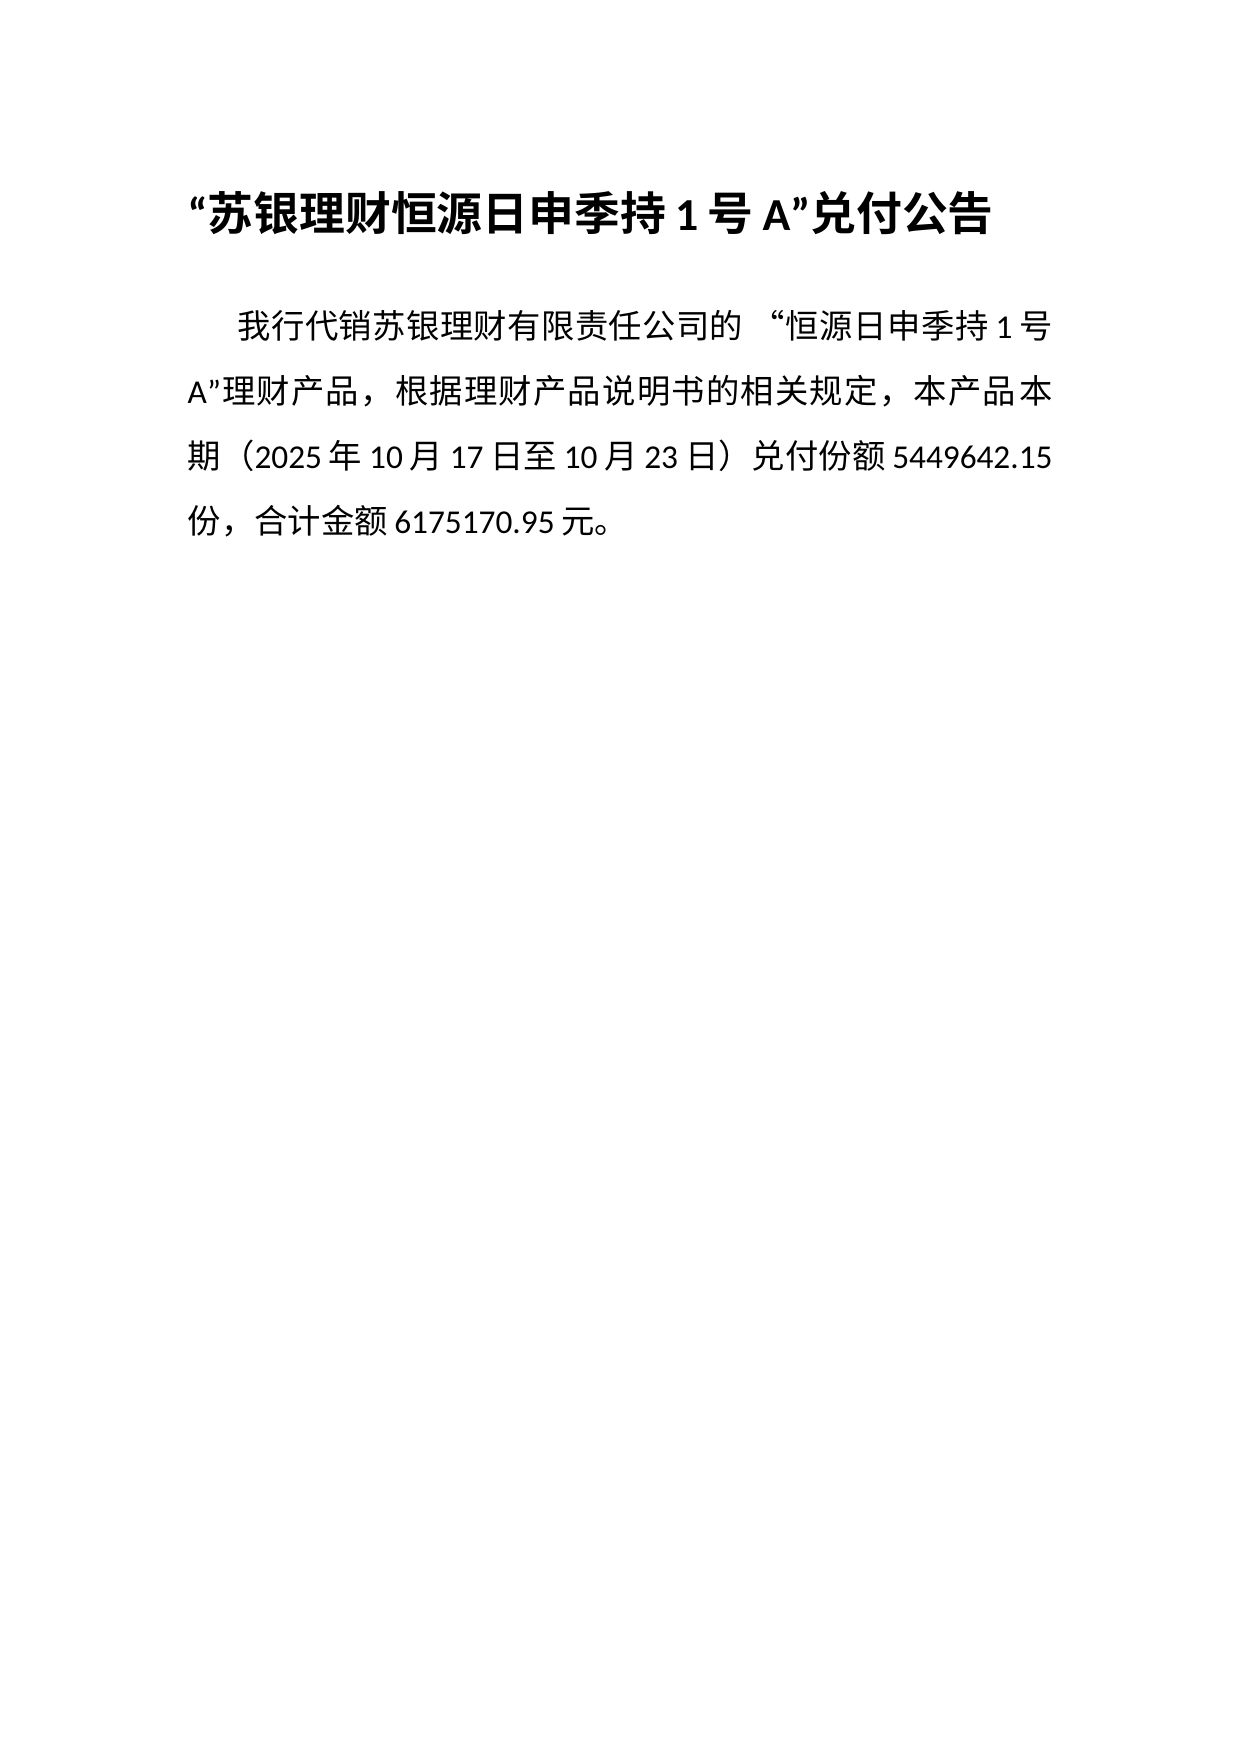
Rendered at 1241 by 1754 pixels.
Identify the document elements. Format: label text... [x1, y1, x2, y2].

text 我行代销苏银理财有限责任公司的 “恒源日申季持1号A”理财产品，根据理财产品说明书的相关规定，本产品本期（2025年10月17日至10月23日）兑付份额5449642.15份，合计金额6175170.95元。 [187, 292, 1053, 552]
text “苏银理财恒源日申季持1号A”兑付公告 [187, 162, 1053, 259]
